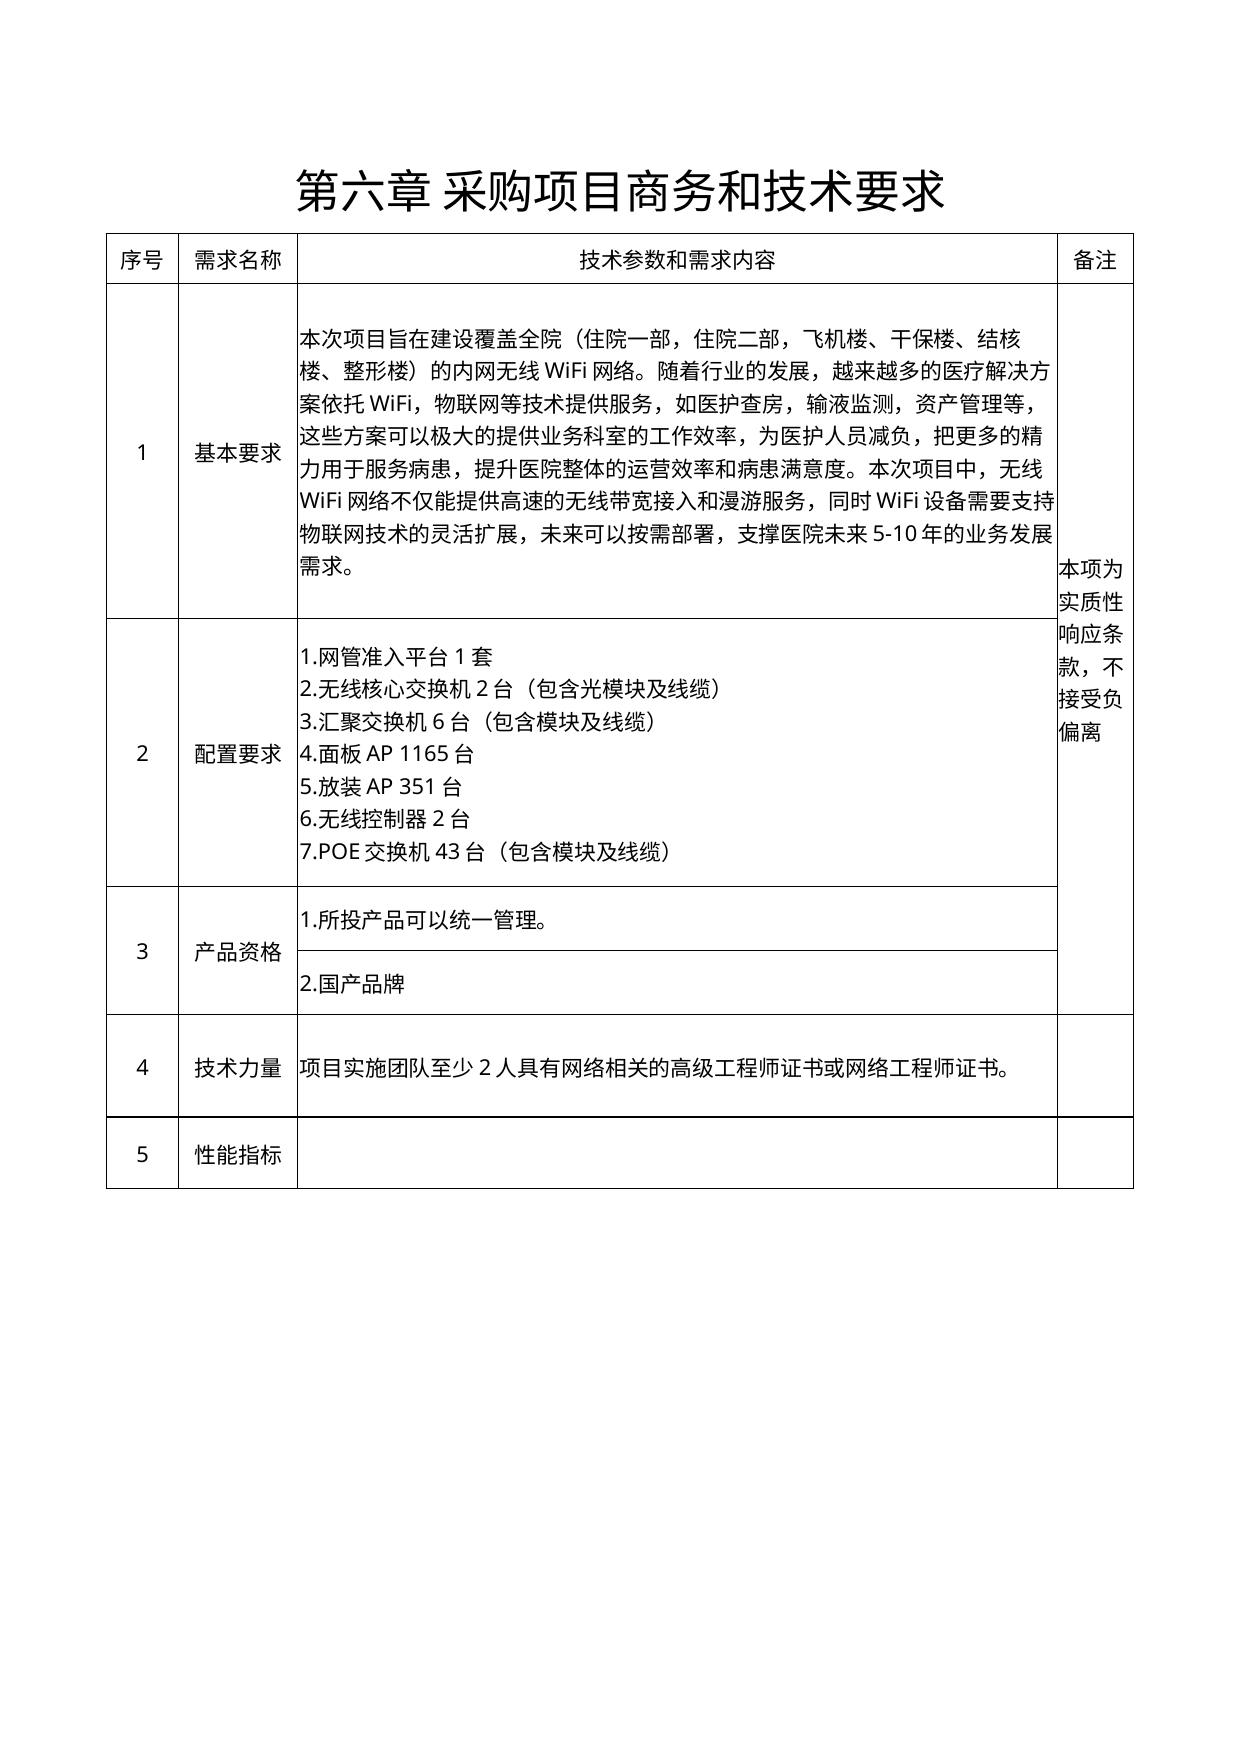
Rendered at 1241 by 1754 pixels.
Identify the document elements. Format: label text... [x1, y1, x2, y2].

table_cell 1.所投产品可以统一管理。 [298, 887, 1057, 949]
table_cell 技术力量 [179, 1015, 297, 1116]
table_cell 配置要求 [179, 619, 297, 886]
table_cell [1058, 1118, 1133, 1188]
table_cell 2.国产品牌 [298, 951, 1057, 1014]
table_header 序号 [107, 234, 178, 283]
subtitle 第六章 采购项目商务和技术要求 [187, 162, 1053, 220]
table_cell [1058, 1015, 1133, 1116]
table_cell 1 [107, 284, 178, 617]
table_cell 性能指标 [179, 1118, 297, 1188]
table_cell 3 [107, 887, 178, 1014]
table_cell 5 [107, 1118, 178, 1188]
table_cell 产品资格 [179, 887, 297, 1014]
table_cell 本次项目旨在建设覆盖全院（住院一部，住院二部，飞机楼、干保楼、结核楼、整形楼）的内网无线WiFi网络。随着行业的发展，越来越多的医疗解决方案依托WiFi，物联网等技术提供服务，如医护查房，输液监测，资产管理等，这些方案可以极大的提供业务科室的工作效率，为医护人员减负，把更多的精力用于服务病患，提升医院整体的运营效率和病患满意度。本次项目中，无线WiFi网络不仅能提供高速的无线带宽接入和漫游服务，同时WiFi设备需要支持物联网技术的灵活扩展，未来可以按需部署，支撑医院未来5-10年的业务发展需求。 [298, 284, 1057, 617]
table_cell [298, 1118, 1057, 1188]
table_header 需求名称 [179, 234, 297, 283]
table_cell 基本要求 [179, 284, 297, 617]
table_cell 项目实施团队至少2人具有网络相关的高级工程师证书或网络工程师证书。 [298, 1015, 1057, 1116]
table_cell 1.网管准入平台 1套 2.无线核心交换机 2台（包含光模块及线缆） 3.汇聚交换机 6台（包含模块及线缆） 4.面板AP 1165台 5.放装AP 351台 6.无线控制器 2台 7.POE交换机 43台（包含模块及线缆） [298, 619, 1057, 886]
table_cell 4 [107, 1015, 178, 1116]
table_header 备注 [1058, 234, 1133, 283]
table_header 技术参数和需求内容 [298, 234, 1057, 283]
table_cell 2 [107, 619, 178, 886]
table_cell 本项为实质性响应条款，不接受负偏离 [1058, 284, 1133, 1014]
